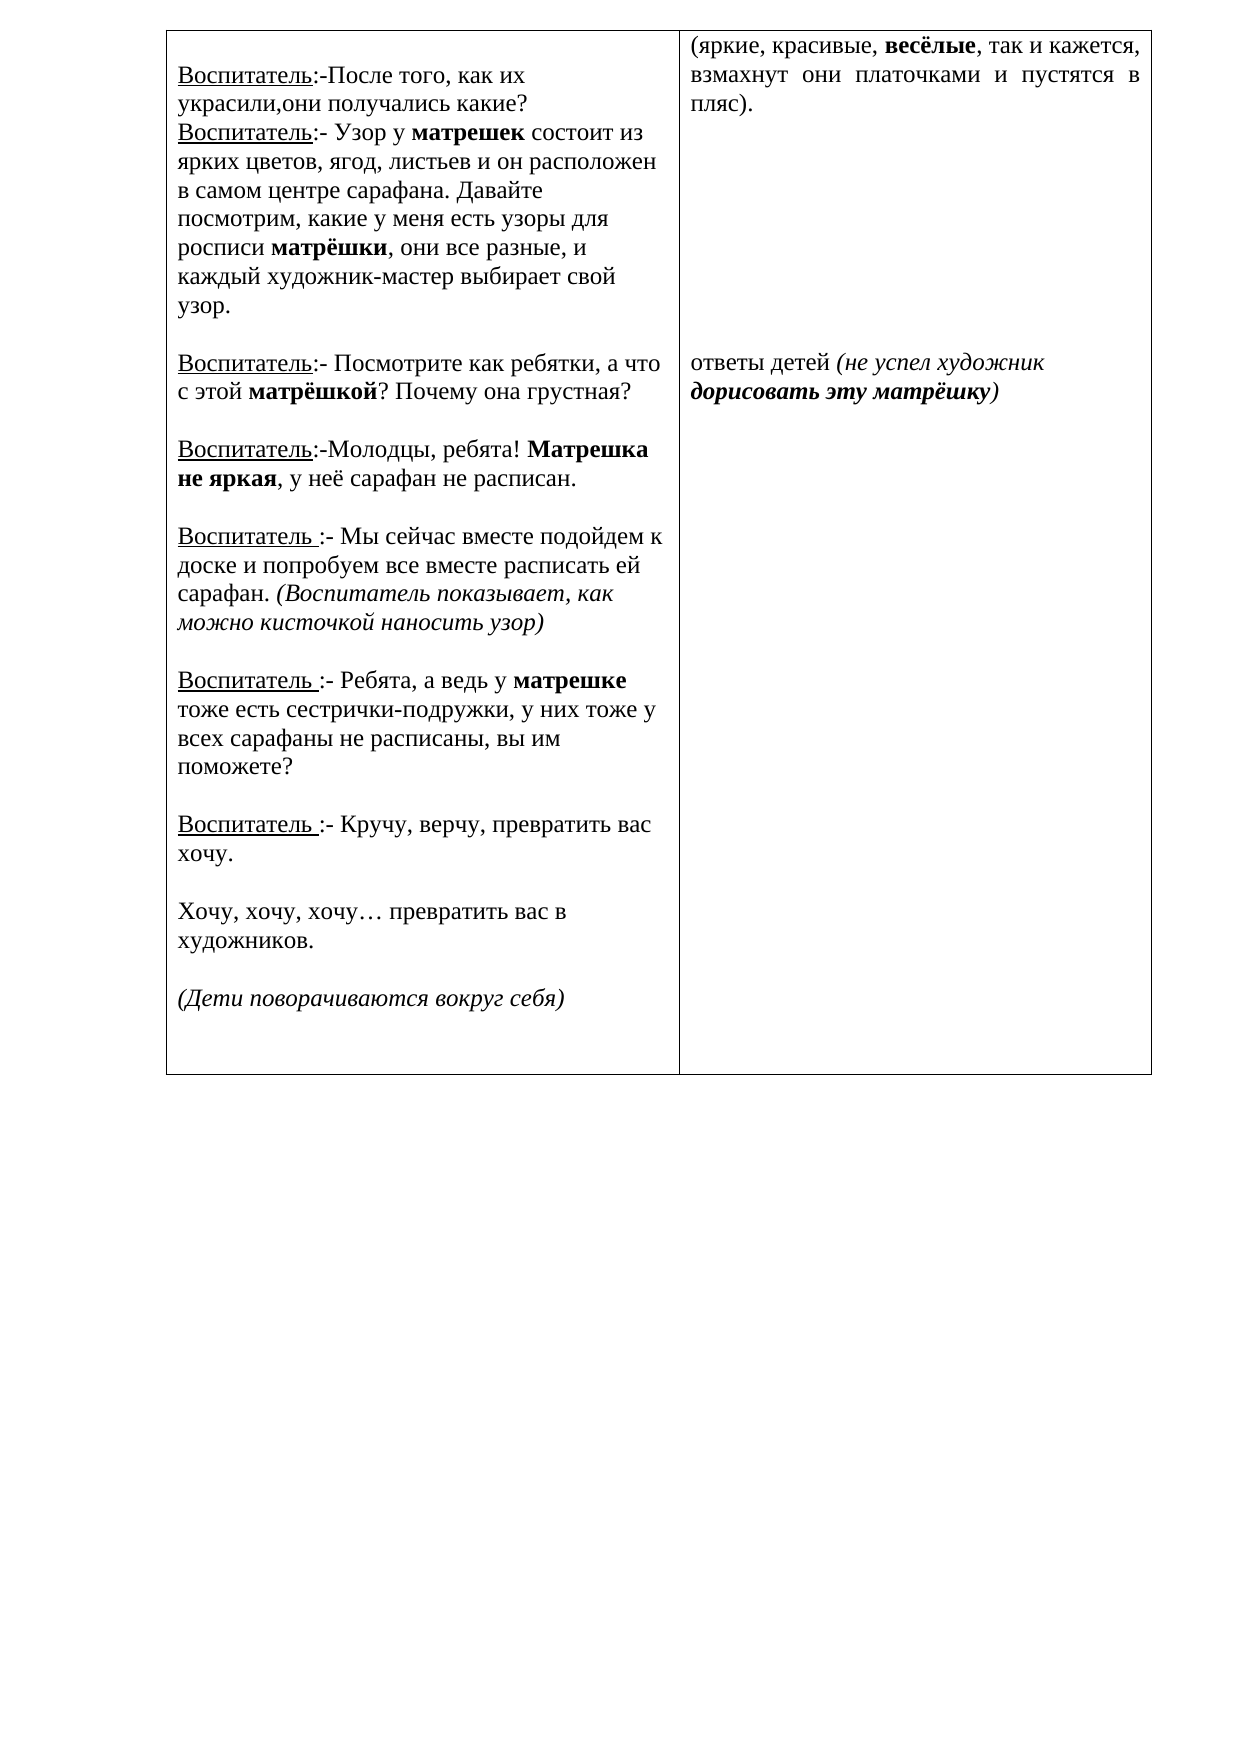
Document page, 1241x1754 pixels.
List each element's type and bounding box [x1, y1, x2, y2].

table_cell [680, 31, 1151, 1074]
table_cell [167, 31, 679, 1074]
